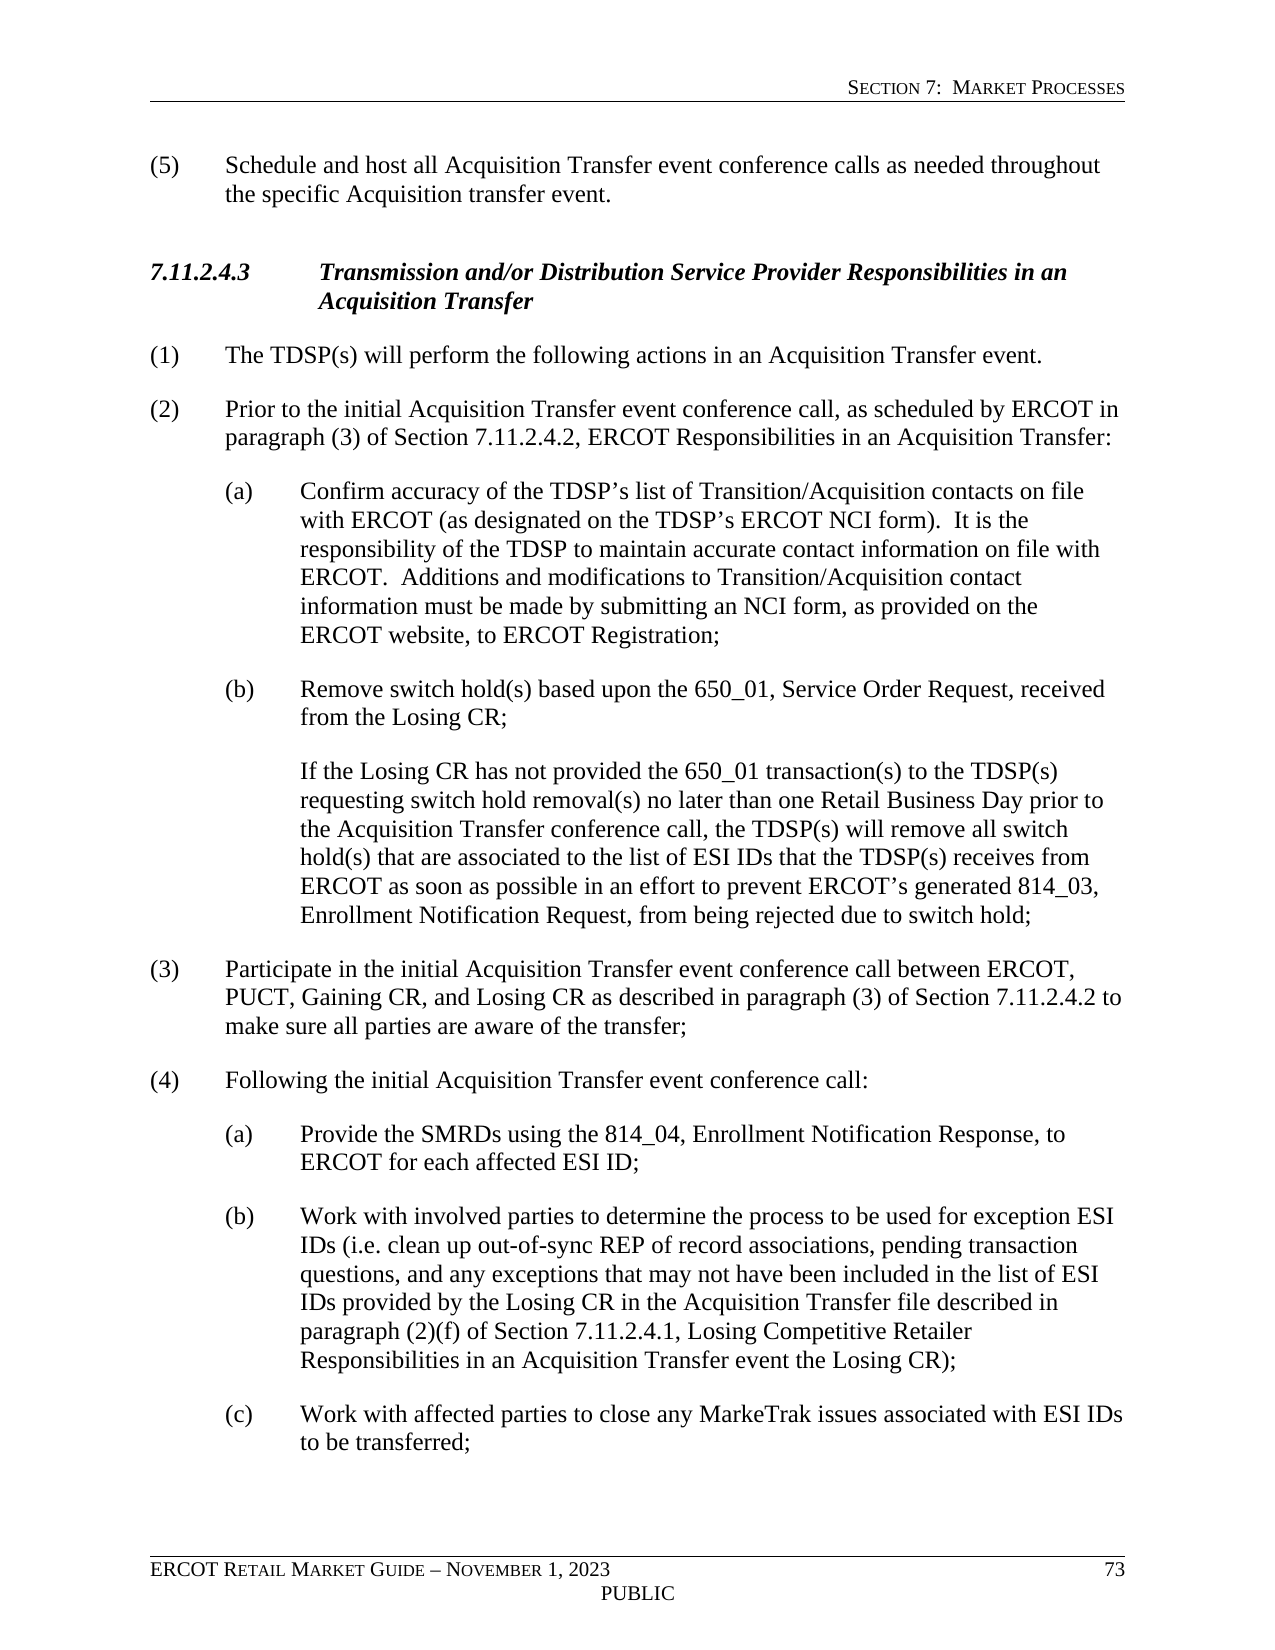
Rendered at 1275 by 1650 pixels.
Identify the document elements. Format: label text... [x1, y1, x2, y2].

text (c) Work with affected parties to close any MarkeTrak issues associated with ESI IDs to be transferred; [225, 1399, 1125, 1456]
text (3) Participate in the initial Acquisition Transfer event conference call between ERCOT, PUCT, Gaining CR, and Losing CR as described in paragraph (3) of Section 7.11.2.4.2 to make sure all parties are aware of the transfer; [150, 954, 1125, 1040]
text (4) Following the initial Acquisition Transfer event conference call: [150, 1065, 1125, 1094]
text (b) Remove switch hold(s) based upon the 650_01, Service Order Request, received from the Losing CR; [225, 674, 1125, 731]
text (a) Confirm accuracy of the TDSP’s list of Transition/Acquisition contacts on file with ERCOT (as designated on the TDSP’s ERCOT NCI form). It is the responsibility of the TDSP to maintain accurate contact information on file with ERCOT. Additions and modifications to Transition/Acquisition contact information must be made by submitting an NCI form, as provided on the ERCOT website, to ERCOT Registration; [225, 476, 1125, 649]
text (1) The TDSP(s) will perform the following actions in an Acquisition Transfer event. [150, 340, 1125, 369]
text (a) Provide the SMRDs using the 814_04, Enrollment Notification Response, to ERCOT for each affected ESI ID; [225, 1119, 1125, 1176]
text 7.11.2.4.3 Transmission and/or Distribution Service Provider Responsibilities in an Acquisition Transfer [150, 257, 1125, 315]
text (5) Schedule and host all Acquisition Transfer event conference calls as needed throughout the specific Acquisition transfer event. [150, 150, 1125, 207]
text If the Losing CR has not provided the 650_01 transaction(s) to the TDSP(s) requesting switch hold removal(s) no later than one Retail Business Day prior to the Acquisition Transfer conference call, the TDSP(s) will remove all switch hold(s) that are associated to the list of ESI IDs that the TDSP(s) receives from ERCOT as soon as possible in an effort to prevent ERCOT’s generated 814_03, Enrollment Notification Request, from being rejected due to switch hold; [300, 756, 1125, 929]
text (2) Prior to the initial Acquisition Transfer event conference call, as scheduled by ERCOT in paragraph (3) of Section 7.11.2.4.2, ERCOT Responsibilities in an Acquisition Transfer: [150, 394, 1125, 451]
text (b) Work with involved parties to determine the process to be used for exception ESI IDs (i.e. clean up out-of-sync REP of record associations, pending transaction questions, and any exceptions that may not have been included in the list of ESI IDs provided by the Losing CR in the Acquisition Transfer file described in paragraph (2)(f) of Section 7.11.2.4.1, Losing Competitive Retailer Responsibilities in an Acquisition Transfer event the Losing CR); [225, 1201, 1125, 1374]
